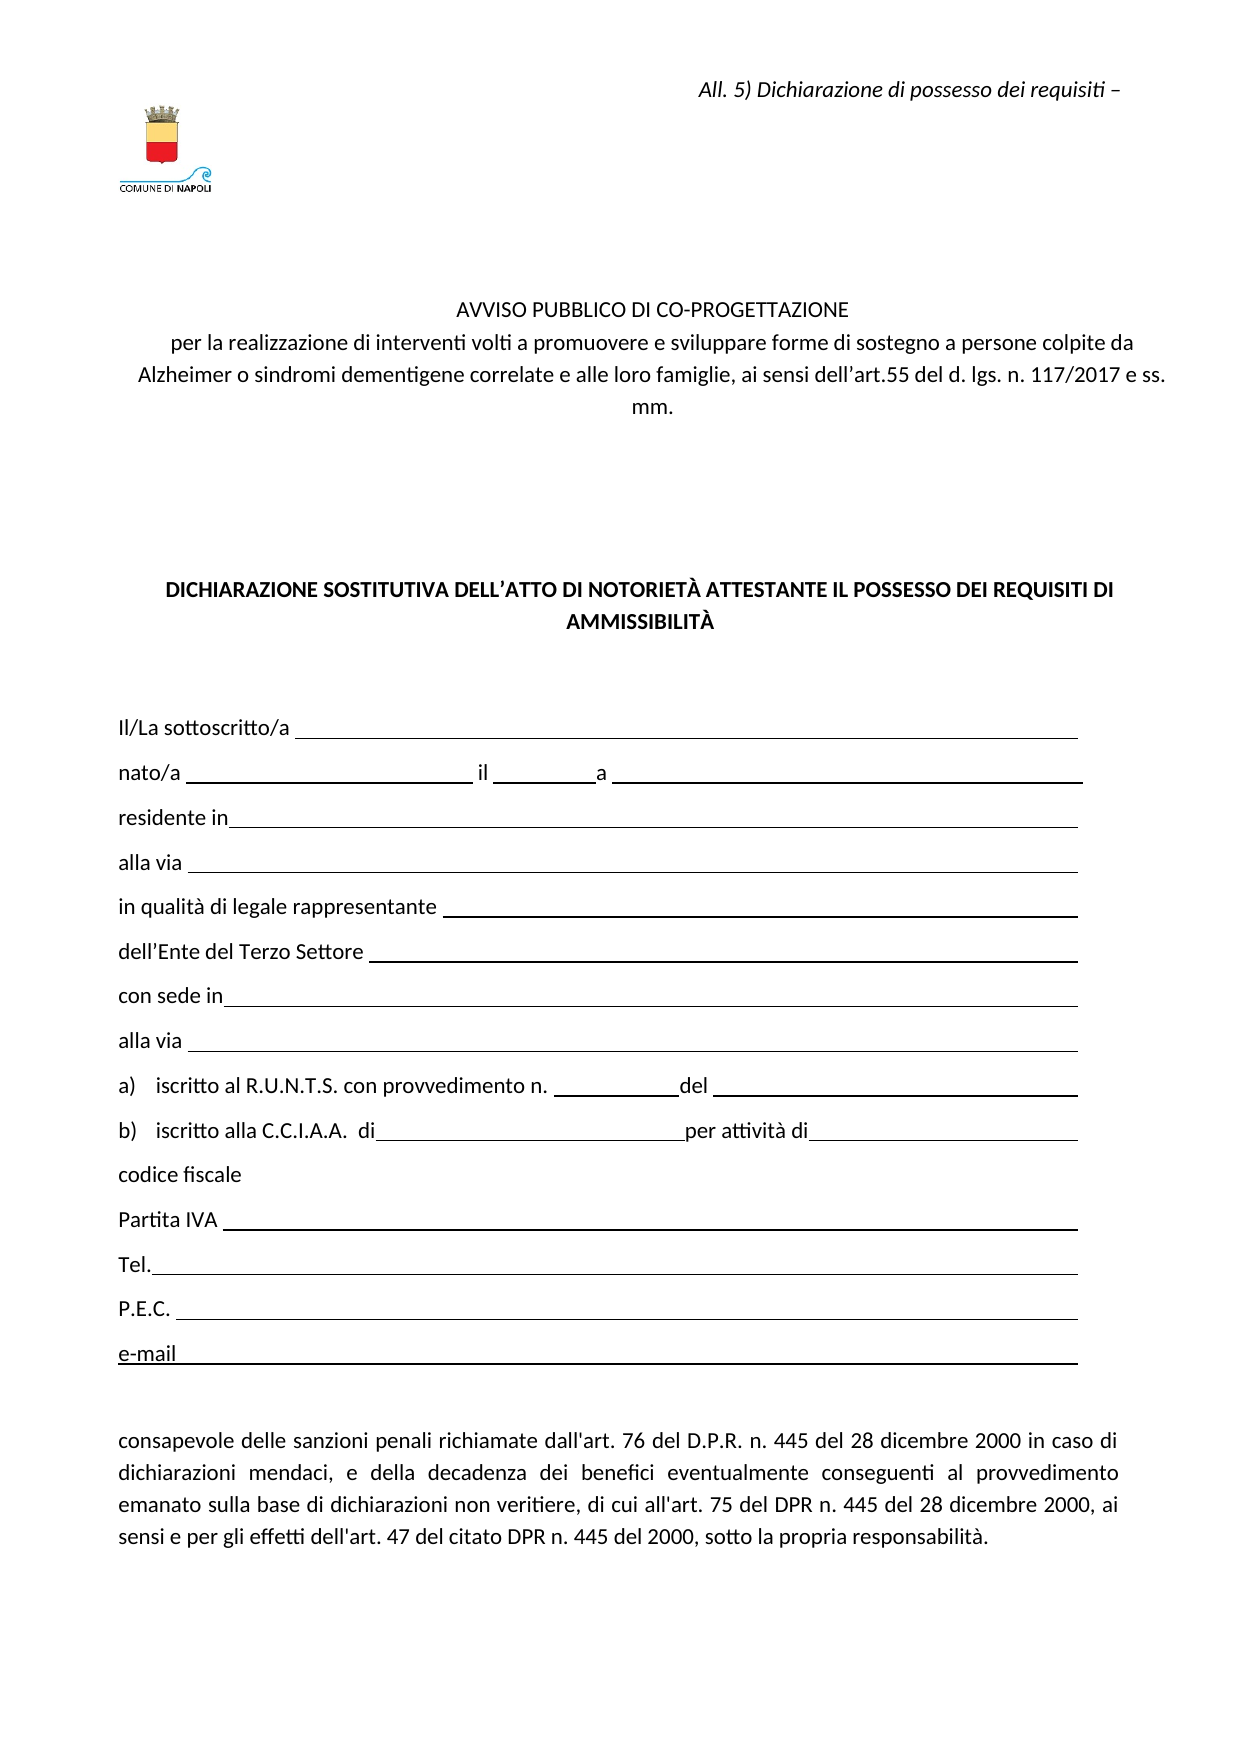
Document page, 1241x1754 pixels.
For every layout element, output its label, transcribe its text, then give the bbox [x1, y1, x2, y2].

text nato/a il a [118, 758, 1122, 786]
text in qualità di legale rappresentante [118, 892, 1122, 920]
text con sede in [118, 982, 1122, 1010]
text P.E.C. [118, 1294, 1122, 1322]
text Il/La sottoscritto/a [118, 713, 1122, 742]
list iscritto alla C.C.I.A.A. di per attività di [118, 1116, 1110, 1144]
list iscritto al R.U.N.T.S. con provvedimento n. del [118, 1071, 1110, 1099]
text consapevole delle sanzioni penali richiamate dall'art. 76 del D.P.R. n. 445 del 28 dicembre 2000 in caso di dichiarazioni mendaci, e della decadenza dei benefici eventualmente conseguenti al provvedimento emanato sulla base di dichiarazioni non veritiere, di cui all'art. 75 del DPR n. 445 del 28 dicembre 2000, ai sensi e per gli effetti dell'art. 47 del citato DPR n. 445 del 2000, sotto la propria responsabilità. [118, 1426, 1121, 1550]
picture [118, 103, 212, 194]
text alla via [118, 1026, 1122, 1054]
text dell’Ente del Terzo Settore [118, 937, 1122, 965]
text residente in [118, 803, 1122, 831]
text codice fiscale [118, 1160, 1122, 1188]
text Tel. [118, 1250, 1122, 1278]
text e-mail [118, 1339, 1122, 1367]
text alla via [118, 848, 1122, 876]
text Partita IVA [118, 1205, 1122, 1233]
